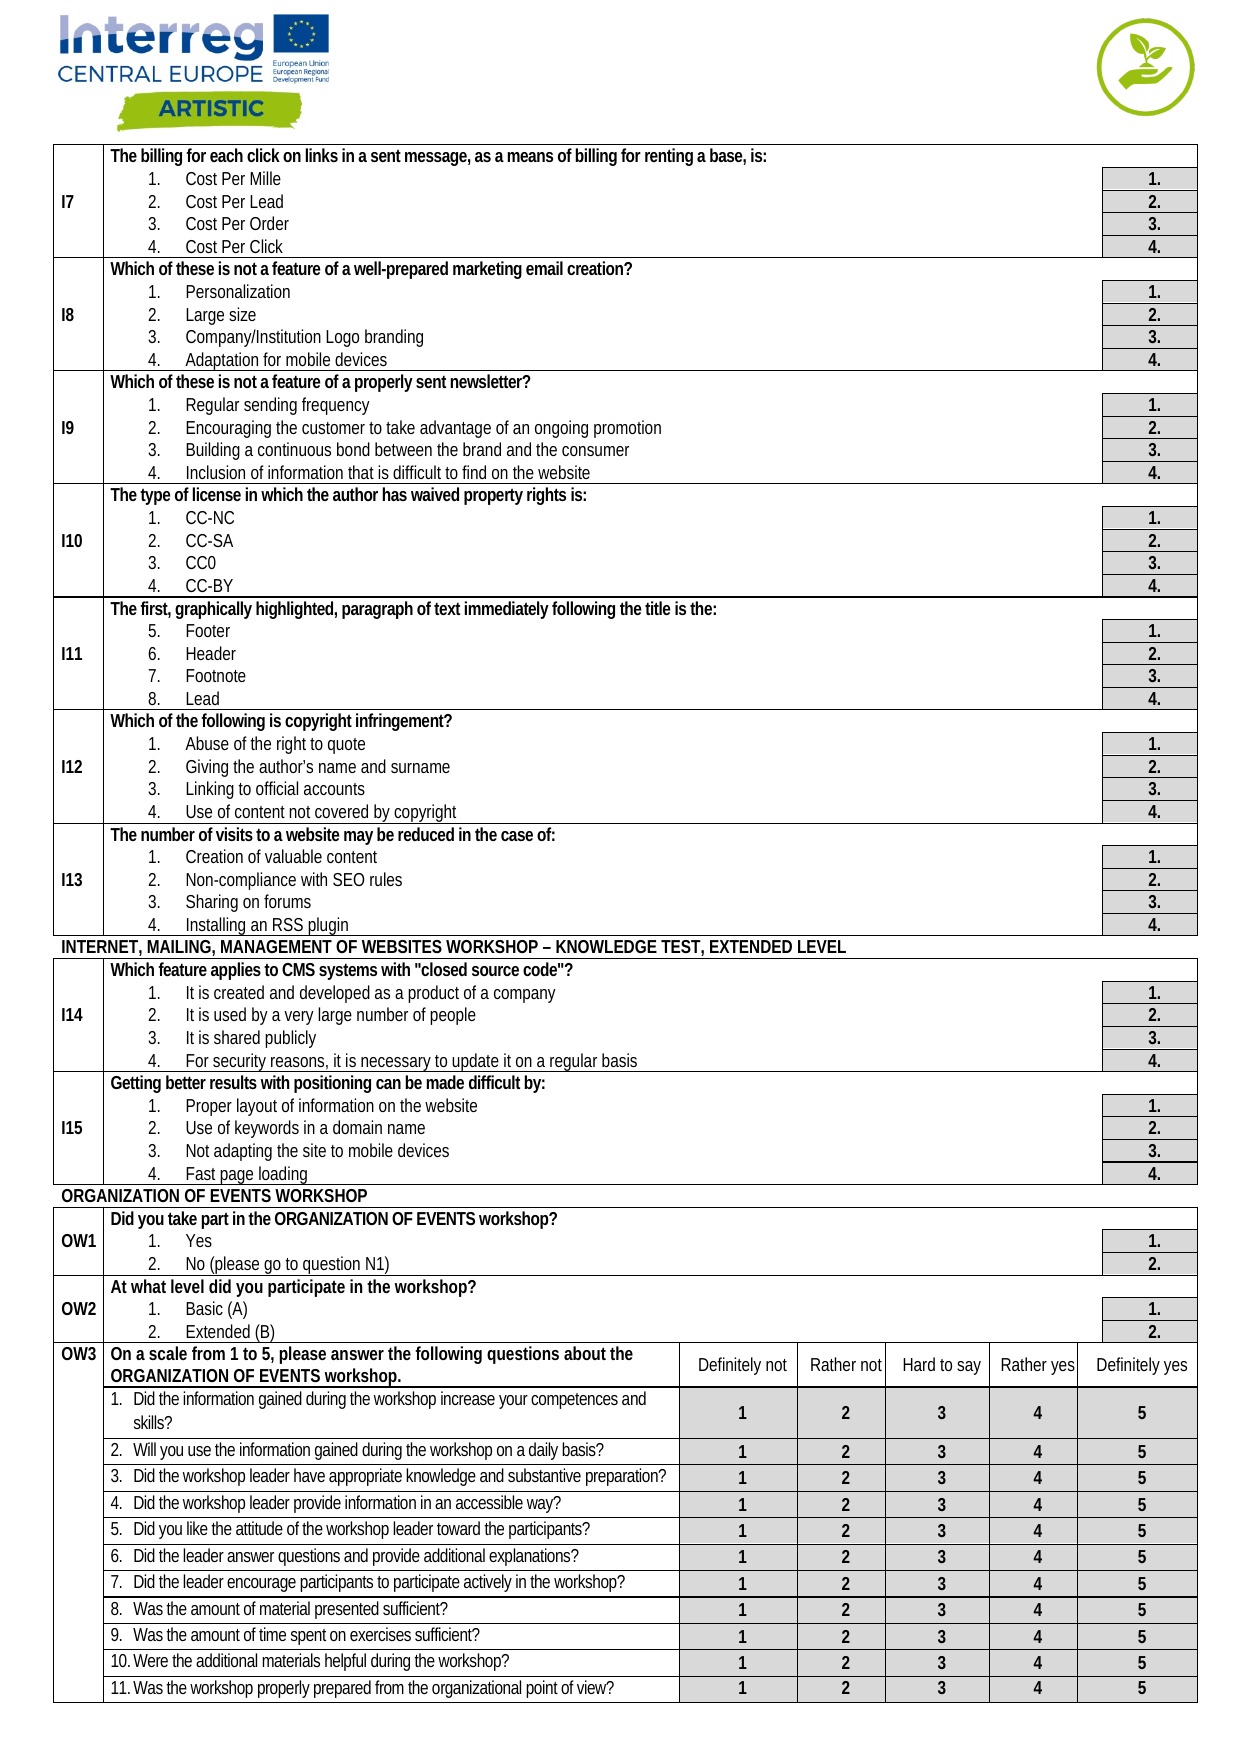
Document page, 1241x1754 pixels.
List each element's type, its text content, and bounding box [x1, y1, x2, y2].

table_cell 1. [1103, 168, 1197, 189]
table_cell Which of the following is copyright infringement? [104, 710, 1103, 732]
table_cell 1. [1103, 1230, 1197, 1252]
table_cell 1 [680, 1465, 797, 1491]
picture [58, 14, 329, 132]
table_cell 4. [1103, 462, 1197, 483]
table_cell 5 [1078, 1571, 1197, 1596]
table_cell 4. [1103, 575, 1197, 596]
table_cell [1103, 1276, 1197, 1297]
table_cell Not adapting the site to mobile devices [104, 1139, 1102, 1161]
table_cell It is created and developed as a product of a company [104, 981, 1102, 1003]
table_cell 5 [1078, 1492, 1197, 1517]
table_cell 1. [1103, 733, 1197, 754]
table_cell 5 [1078, 1439, 1197, 1464]
table_cell Use of keywords in a domain name [104, 1116, 1102, 1139]
table_cell Regular sending frequency [104, 393, 1102, 416]
table_cell 2 [798, 1388, 885, 1438]
table_cell Which of these is not a feature of a properly sent newsletter? [104, 371, 1103, 393]
table_cell 2. [1103, 1117, 1197, 1139]
table_cell 1. [1103, 620, 1197, 642]
table_cell Encouraging the customer to take advantage of an ongoing promotion [104, 416, 1102, 438]
table_cell 1 [680, 1650, 797, 1676]
table_cell [1103, 1208, 1197, 1229]
table_cell For security reasons, it is necessary to update it on a regular basis [104, 1049, 1102, 1071]
table_cell 3 [886, 1545, 989, 1570]
table_cell Non-compliance with SEO rules [104, 868, 1102, 890]
table_cell Large size [104, 303, 1102, 325]
table_cell I14 [54, 959, 103, 1071]
table_cell 2 [798, 1650, 885, 1676]
table_cell 2. [1103, 643, 1197, 664]
table_cell Did you like the attitude of the workshop leader toward the participants? [104, 1518, 679, 1543]
table_cell 4 [990, 1571, 1077, 1596]
table_cell Rather not [798, 1343, 885, 1386]
table_cell [1103, 824, 1197, 845]
table_cell [1103, 258, 1197, 280]
table_cell 4. [1103, 349, 1197, 370]
table_cell OW2 [54, 1276, 103, 1342]
table_cell Linking to official accounts [104, 777, 1102, 800]
table_cell 2. [1103, 191, 1197, 212]
table_cell 4 [990, 1624, 1077, 1649]
table_cell 3 [886, 1677, 989, 1702]
table_cell 3. [1103, 1027, 1197, 1048]
table_cell Did the leader encourage participants to participate actively in the workshop? [104, 1571, 679, 1596]
table_cell 1. [1103, 394, 1197, 416]
table_cell CC0 [104, 551, 1102, 574]
table_cell 4. [1103, 1163, 1197, 1184]
table_cell 1 [680, 1598, 797, 1623]
table_cell 1 [680, 1624, 797, 1649]
table_cell 3. [1103, 1140, 1197, 1161]
table_cell 5 [1078, 1650, 1197, 1676]
table_cell Did the information gained during the workshop increase your competences and skills? [104, 1388, 679, 1438]
table_cell Personalization [104, 280, 1102, 302]
table_cell Cost Per Lead [104, 190, 1102, 212]
table_cell CC-BY [104, 574, 1102, 596]
table_cell 2. [1103, 530, 1197, 551]
table_cell 3 [886, 1624, 989, 1649]
table_cell Cost Per Click [104, 235, 1102, 257]
table_cell Was the amount of time spent on exercises sufficient? [104, 1624, 679, 1649]
table_cell 3 [886, 1388, 989, 1438]
table_cell [1103, 710, 1197, 732]
table_cell 3. [1103, 439, 1197, 461]
table_cell Building a continuous bond between the brand and the consumer [104, 438, 1102, 461]
table_cell 3. [1103, 552, 1197, 574]
table_cell Definitely yes [1078, 1343, 1197, 1386]
table_cell 2. [1103, 756, 1197, 777]
table_cell I8 [54, 258, 103, 370]
table_cell I15 [54, 1072, 103, 1184]
table_cell Use of content not covered by copyright [104, 800, 1102, 822]
table_cell 2. [1103, 1253, 1197, 1274]
table_cell Hard to say [886, 1343, 989, 1386]
table_cell 5 [1078, 1545, 1197, 1570]
table_cell Which of these is not a feature of a well-prepared marketing email creation? [104, 258, 1103, 280]
table_cell 5 [1078, 1677, 1197, 1702]
table_cell Did you take part in the ORGANIZATION OF EVENTS workshop? [104, 1208, 1103, 1229]
table_cell 2 [798, 1598, 885, 1623]
table_cell Did the workshop leader have appropriate knowledge and substantive preparation? [104, 1465, 679, 1491]
table_cell 4. [1103, 1050, 1197, 1071]
table_cell 2 [798, 1465, 885, 1491]
table_header I7 [54, 145, 103, 257]
table_cell Creation of valuable content [104, 845, 1102, 868]
table_cell The type of license in which the author has waived property rights is: [104, 484, 1103, 506]
table_cell 5 [1078, 1518, 1197, 1543]
table_cell Definitely not [680, 1343, 797, 1386]
table_cell I11 [54, 598, 103, 709]
table_cell 5 [1078, 1465, 1197, 1491]
table_cell 1. [1103, 1298, 1197, 1320]
table_cell Getting better results with positioning can be made difficult by: [104, 1072, 1103, 1094]
table_cell Abuse of the right to quote [104, 732, 1102, 754]
table_cell It is used by a very large number of people [104, 1003, 1102, 1026]
table_cell 3 [886, 1598, 989, 1623]
table_cell Giving the author’s name and surname [104, 755, 1102, 777]
picture [1093, 14, 1199, 120]
table_cell 3. [1103, 665, 1197, 687]
table_cell 3 [886, 1518, 989, 1543]
table_cell 2. [1103, 1004, 1197, 1026]
table_cell 1. [1103, 281, 1197, 302]
table_cell Cost Per Order [104, 212, 1102, 235]
table_cell [1103, 484, 1197, 506]
table_cell 4 [990, 1598, 1077, 1623]
table_cell Rather yes [990, 1343, 1077, 1386]
table_cell 3 [886, 1492, 989, 1517]
table_cell 3 [886, 1465, 989, 1491]
table_cell 2 [798, 1571, 885, 1596]
table_cell It is shared publicly [104, 1026, 1102, 1048]
table_cell 1 [680, 1677, 797, 1702]
table_cell 1 [680, 1492, 797, 1517]
table_cell Inclusion of information that is difficult to find on the website [104, 461, 1102, 483]
table_cell Proper layout of information on the website [104, 1094, 1102, 1116]
table_cell Basic (A) [104, 1297, 1102, 1320]
table_cell CC-SA [104, 529, 1102, 551]
table_cell 2. [1103, 417, 1197, 438]
table_cell [1103, 598, 1197, 619]
table_cell No (please go to question N1) [104, 1252, 1102, 1274]
table_cell 4. [1103, 801, 1197, 822]
table_cell 1. [1103, 846, 1197, 868]
table_cell 2. [1103, 1321, 1197, 1342]
table_cell 3 [886, 1439, 989, 1464]
table_cell 3. [1103, 778, 1197, 800]
table_cell 4 [990, 1465, 1077, 1491]
table_cell 1. [1103, 1095, 1197, 1116]
table_cell Will you use the information gained during the workshop on a daily basis? [104, 1439, 679, 1464]
table_cell Lead [104, 687, 1102, 709]
table_cell Yes [104, 1229, 1102, 1252]
table_cell 4 [990, 1492, 1077, 1517]
table_cell 3 [886, 1571, 989, 1596]
table_cell INTERNET, MAILING, MANAGEMENT OF WEBSITES WORKSHOP – KNOWLEDGE TEST, EXTENDED LEVEL [54, 936, 1198, 958]
table_cell I12 [54, 710, 103, 822]
table_cell 3. [1103, 326, 1197, 348]
table_cell The number of visits to a website may be reduced in the case of: [104, 824, 1103, 845]
table_cell [1103, 371, 1197, 393]
table_cell 2. [1103, 869, 1197, 890]
table_cell 2 [798, 1518, 885, 1543]
table_cell 2. [1103, 304, 1197, 325]
table_cell 2 [798, 1624, 885, 1649]
table_cell At what level did you participate in the workshop? [104, 1276, 1103, 1297]
table_cell Were the additional materials helpful during the workshop? [104, 1650, 679, 1676]
table_cell 1 [680, 1545, 797, 1570]
table_cell 4. [1103, 236, 1197, 257]
table_cell 1 [680, 1388, 797, 1438]
table_cell [1103, 1072, 1197, 1094]
table_cell Installing an RSS plugin [104, 913, 1102, 935]
table_cell 3. [1103, 213, 1197, 235]
table_cell Was the workshop properly prepared from the organizational point of view? [104, 1677, 679, 1702]
table_cell 2 [798, 1439, 885, 1464]
table_cell 4 [990, 1677, 1077, 1702]
table_cell OW3 [54, 1343, 103, 1702]
table_cell CC-NC [104, 506, 1102, 528]
table_cell 1. [1103, 982, 1197, 1003]
table_cell I13 [54, 824, 103, 935]
table_cell 4. [1103, 914, 1197, 935]
table_cell OW1 [54, 1208, 103, 1274]
table_cell Was the amount of material presented sufficient? [104, 1598, 679, 1623]
table_cell On a scale from 1 to 5, please answer the following questions about the ORGANIZATION OF EVENTS workshop. [104, 1343, 679, 1386]
table_cell Footnote [104, 664, 1102, 687]
table_cell 1. [1103, 507, 1197, 528]
table_cell ORGANIZATION OF EVENTS WORKSHOP [54, 1185, 1198, 1207]
table_cell 4. [1103, 688, 1197, 709]
table_cell The first, graphically highlighted, paragraph of text immediately following the title is the: [104, 598, 1103, 619]
table_header The billing for each click on links in a sent message, as a means of billing for renting a base, is: [104, 145, 1103, 167]
table_cell Company/Institution Logo branding [104, 325, 1102, 348]
table_cell I9 [54, 371, 103, 483]
table_cell 1 [680, 1571, 797, 1596]
table_cell Adaptation for mobile devices [104, 348, 1102, 370]
table_cell 5 [1078, 1388, 1197, 1438]
table_cell Which feature applies to CMS systems with "closed source code"? [104, 959, 1103, 981]
table_cell 3. [1103, 891, 1197, 913]
table_cell 5 [1078, 1598, 1197, 1623]
table_cell Did the leader answer questions and provide additional explanations? [104, 1545, 679, 1570]
table_cell [1103, 959, 1197, 981]
table_cell 4 [990, 1439, 1077, 1464]
table_cell Extended (B) [104, 1320, 1102, 1342]
table_cell Fast page loading [104, 1161, 1102, 1184]
table_cell 4 [990, 1518, 1077, 1543]
table_cell 4 [990, 1545, 1077, 1570]
table_cell Sharing on forums [104, 890, 1102, 913]
table_cell Header [104, 642, 1102, 664]
table_cell Footer [104, 619, 1102, 642]
table_cell Cost Per Mille [104, 167, 1102, 189]
table_cell 5 [1078, 1624, 1197, 1649]
table_cell Did the workshop leader provide information in an accessible way? [104, 1492, 679, 1517]
table_cell 2 [798, 1545, 885, 1570]
table_header [1103, 145, 1197, 167]
table_cell 4 [990, 1388, 1077, 1438]
table_cell 4 [990, 1650, 1077, 1676]
table_cell 2 [798, 1677, 885, 1702]
table_cell 3 [886, 1650, 989, 1676]
table_cell I10 [54, 484, 103, 596]
table_cell 2 [798, 1492, 885, 1517]
table_cell 1 [680, 1518, 797, 1543]
table_cell 1 [680, 1439, 797, 1464]
